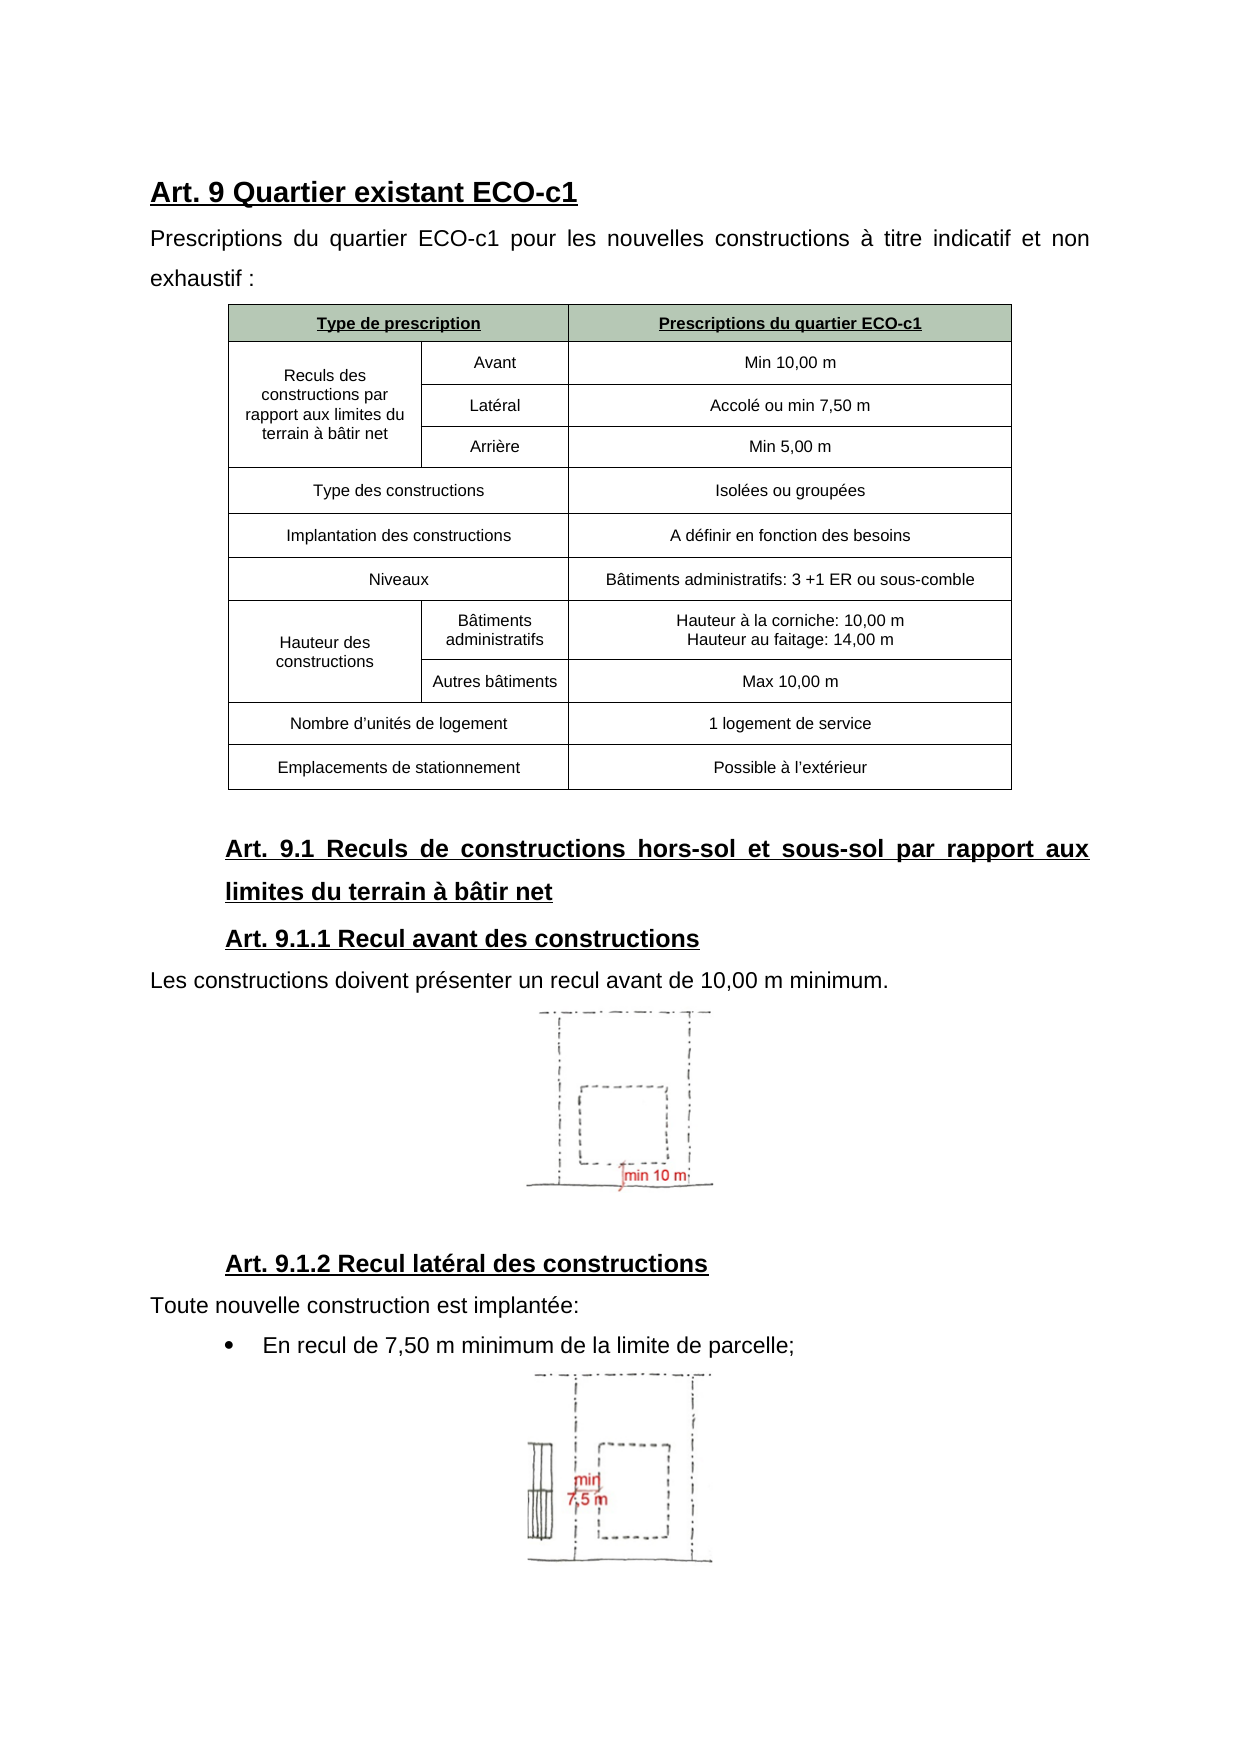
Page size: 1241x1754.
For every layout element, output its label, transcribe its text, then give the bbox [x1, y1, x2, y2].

table_cell Avant [422, 342, 568, 384]
table_cell Possible à l’extérieur [569, 745, 1011, 789]
subtitle Art. 9.1 Reculs de constructions hors-sol et sous-sol par rapport aux limites du terrain à bâtir net [225, 833, 1090, 859]
table_cell Niveaux [229, 558, 568, 600]
picture [527, 1371, 713, 1566]
table_cell Reculs des constructions par rapport aux limites du terrain à bâtir net [229, 342, 421, 467]
subtitle Art. 9.1 Reculs de constructions hors-sol et sous-sol par rapport aux limites du terrain à bâtir net [225, 860, 1090, 905]
text Prescriptions du quartier ECO-c1 pour les nouvelles constructions à titre indicatif et non exhaustif : [150, 225, 1090, 291]
picture [522, 1006, 718, 1193]
table_cell Latéral [422, 385, 568, 426]
table_cell Emplacements de stationnement [229, 745, 568, 789]
table_header Prescriptions du quartier ECO-c1 [569, 305, 1011, 341]
table_cell Nombre d’unités de logement [229, 703, 568, 744]
table_cell Arrière [422, 427, 568, 467]
table_cell Isolées ou groupées [569, 468, 1011, 513]
table_cell Implantation des constructions [229, 514, 568, 557]
table_cell Bâtiments administratifs [422, 601, 568, 659]
subtitle Art. 9 Quartier existant ECO-c1 [150, 175, 1090, 208]
subtitle Art. 9.1.2 Recul latéral des constructions [225, 1249, 1090, 1278]
text Les constructions doivent présenter un recul avant de 10,00 m minimum. [150, 967, 1090, 993]
table_cell Bâtiments administratifs: 3 +1 ER ou sous-comble [569, 558, 1011, 600]
table_cell Hauteur des constructions [229, 601, 421, 702]
table_cell Max 10,00 m [569, 660, 1011, 702]
table_cell Hauteur à la corniche: 10,00 m Hauteur au faitage: 14,00 m [569, 601, 1011, 659]
table_cell Accolé ou min 7,50 m [569, 385, 1011, 426]
table_cell A définir en fonction des besoins [569, 514, 1011, 557]
subtitle Art. 9.1.1 Recul avant des constructions [225, 924, 1090, 953]
table_cell Autres bâtiments [422, 660, 568, 702]
table_cell 1 logement de service [569, 703, 1011, 744]
text Toute nouvelle construction est implantée: [150, 1292, 1090, 1319]
table_cell Min 10,00 m [569, 342, 1011, 384]
list En recul de 7,50 m minimum de la limite de parcelle; [225, 1332, 1090, 1358]
table_header Type de prescription [229, 305, 568, 341]
table_cell Type des constructions [229, 468, 568, 513]
table_cell Min 5,00 m [569, 427, 1011, 467]
